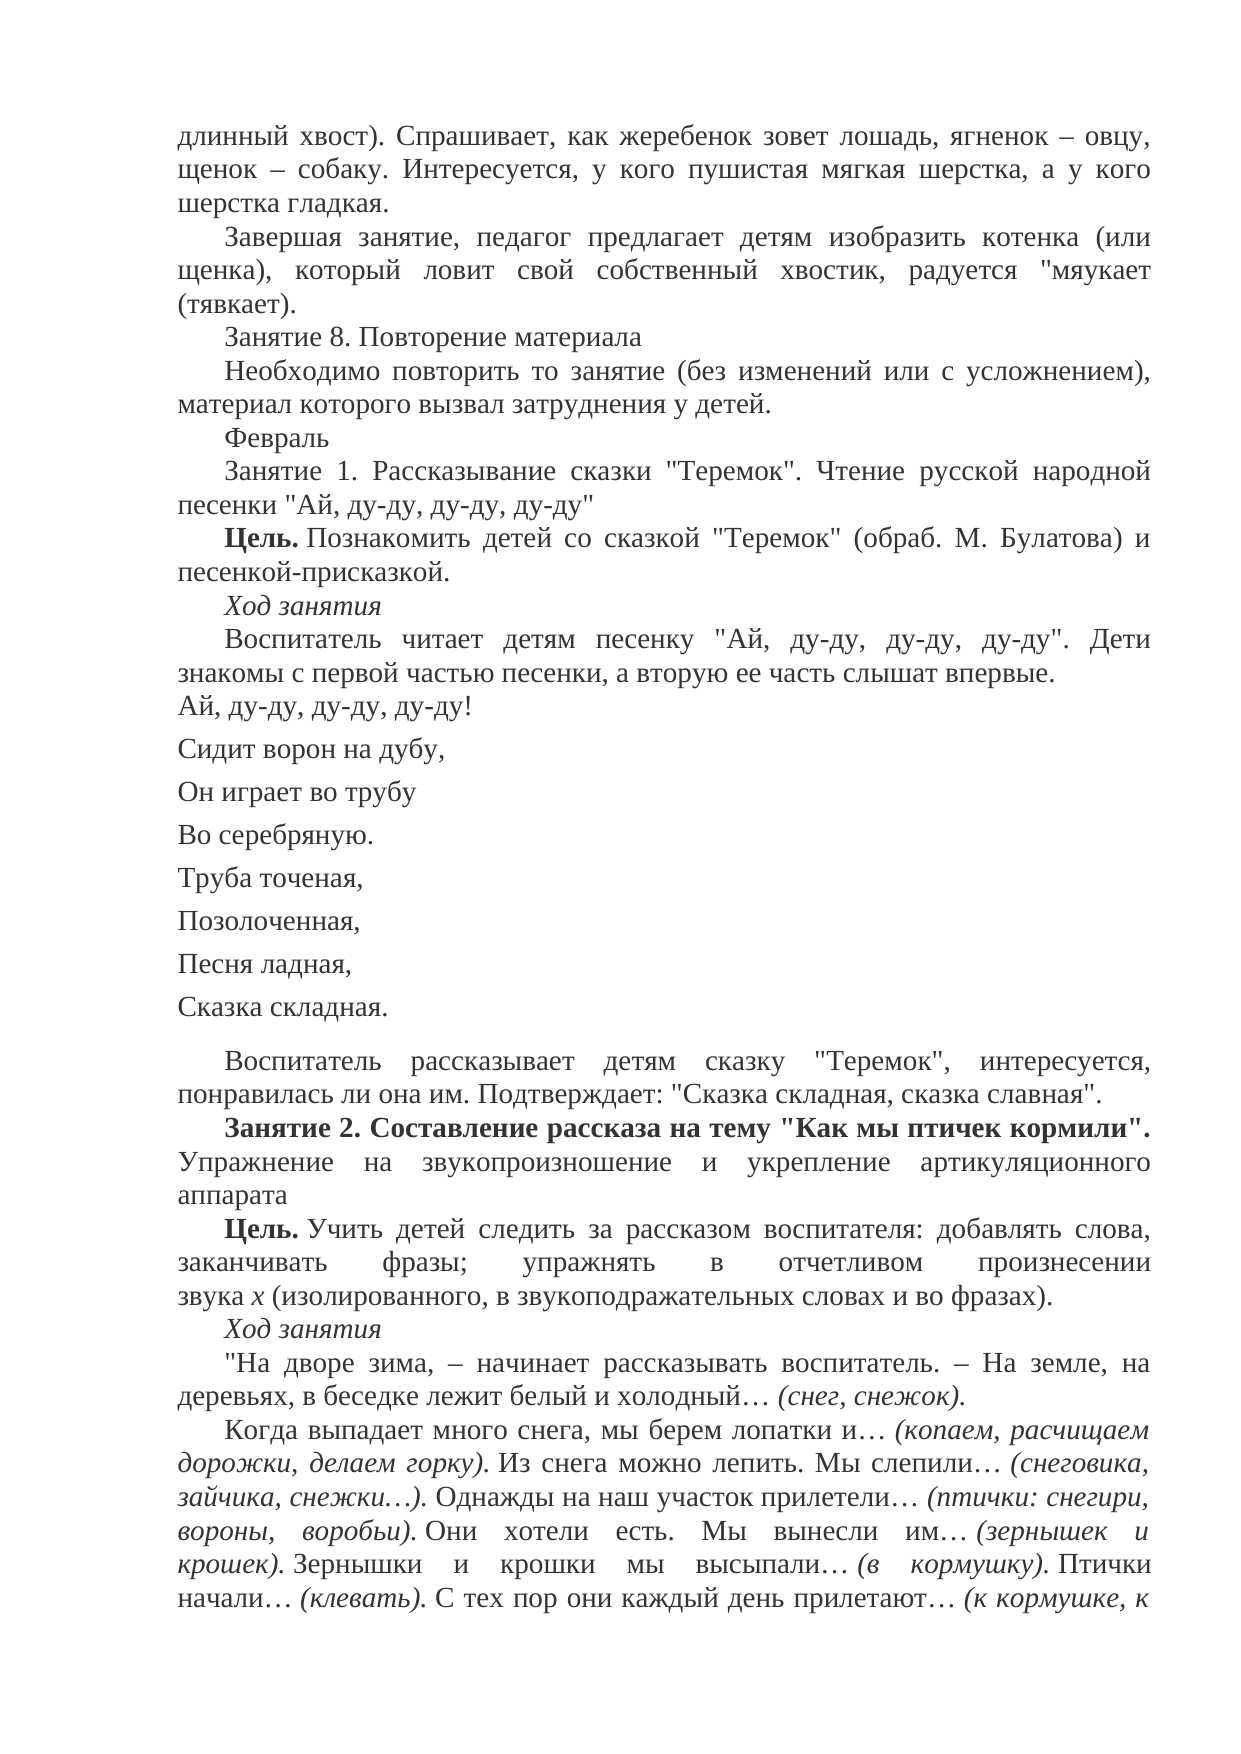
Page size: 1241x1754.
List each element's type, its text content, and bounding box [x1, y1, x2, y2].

text Он играет во трубу [177, 774, 1152, 808]
text Необходимо повторить то занятие (без изменений или с усложнением), материал которого вызвал затруднения у детей. [177, 353, 1152, 420]
text Воспитатель читает детям песенку "Ай, ду-ду, ду-ду, ду-ду". Дети знакомы с первой частью песенки, а вторую ее часть слышат впервые. [177, 621, 1152, 688]
text Ход занятия [177, 588, 1152, 621]
text Сказка складная. [177, 989, 1152, 1022]
text Воспитатель рассказывает детям сказку "Теремок", интересуется, понравилась ли она им. Подтверждает: "Сказка складная, сказка славная". [177, 1043, 1152, 1110]
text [177, 1412, 1152, 1613]
text Ай, ду-ду, ду-ду, ду-ду! [177, 688, 1152, 722]
text Занятие 1. Рассказывание сказки "Теремок". Чтение русской народной песенки "Ай, ду-ду, ду-ду, ду-ду" [177, 453, 1152, 521]
text Завершая занятие, педагог предлагает детям изобразить котенка (или щенка), который ловит свой собственный хвостик, радуется "мяукает (тявкает). [177, 219, 1152, 319]
text Ход занятия [177, 1311, 1152, 1345]
text "На дворе зима, – начинает рассказывать воспитатель. – На земле, на деревьях, в беседке лежит белый и холодный… (снег, снежок). [177, 1345, 1152, 1412]
text Во серебряную. [177, 817, 1152, 851]
text Позолоченная, [177, 903, 1152, 936]
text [177, 118, 1152, 219]
text Сидит ворон на дубу, [177, 731, 1152, 765]
text Труба точеная, [177, 860, 1152, 893]
text Занятие 2. Составление рассказа на тему "Как мы птичек кормили". Упражнение на звукопроизношение и укрепление артикуляционного аппарата [177, 1110, 1152, 1211]
text Цель. Познакомить детей со сказкой "Теремок" (обраб. М. Булатова) и песенкой-присказкой. [177, 521, 1152, 588]
text Февраль [177, 420, 1152, 453]
text Песня ладная, [177, 946, 1152, 979]
text Занятие 8. Повторение материала [177, 319, 1152, 353]
text Цель. Учить детей следить за рассказом воспитателя: добавлять слова, заканчивать фразы; упражнять в отчетливом произнесении звука х (изолированного, в звукоподражательных словах и во фразах). [177, 1211, 1152, 1311]
